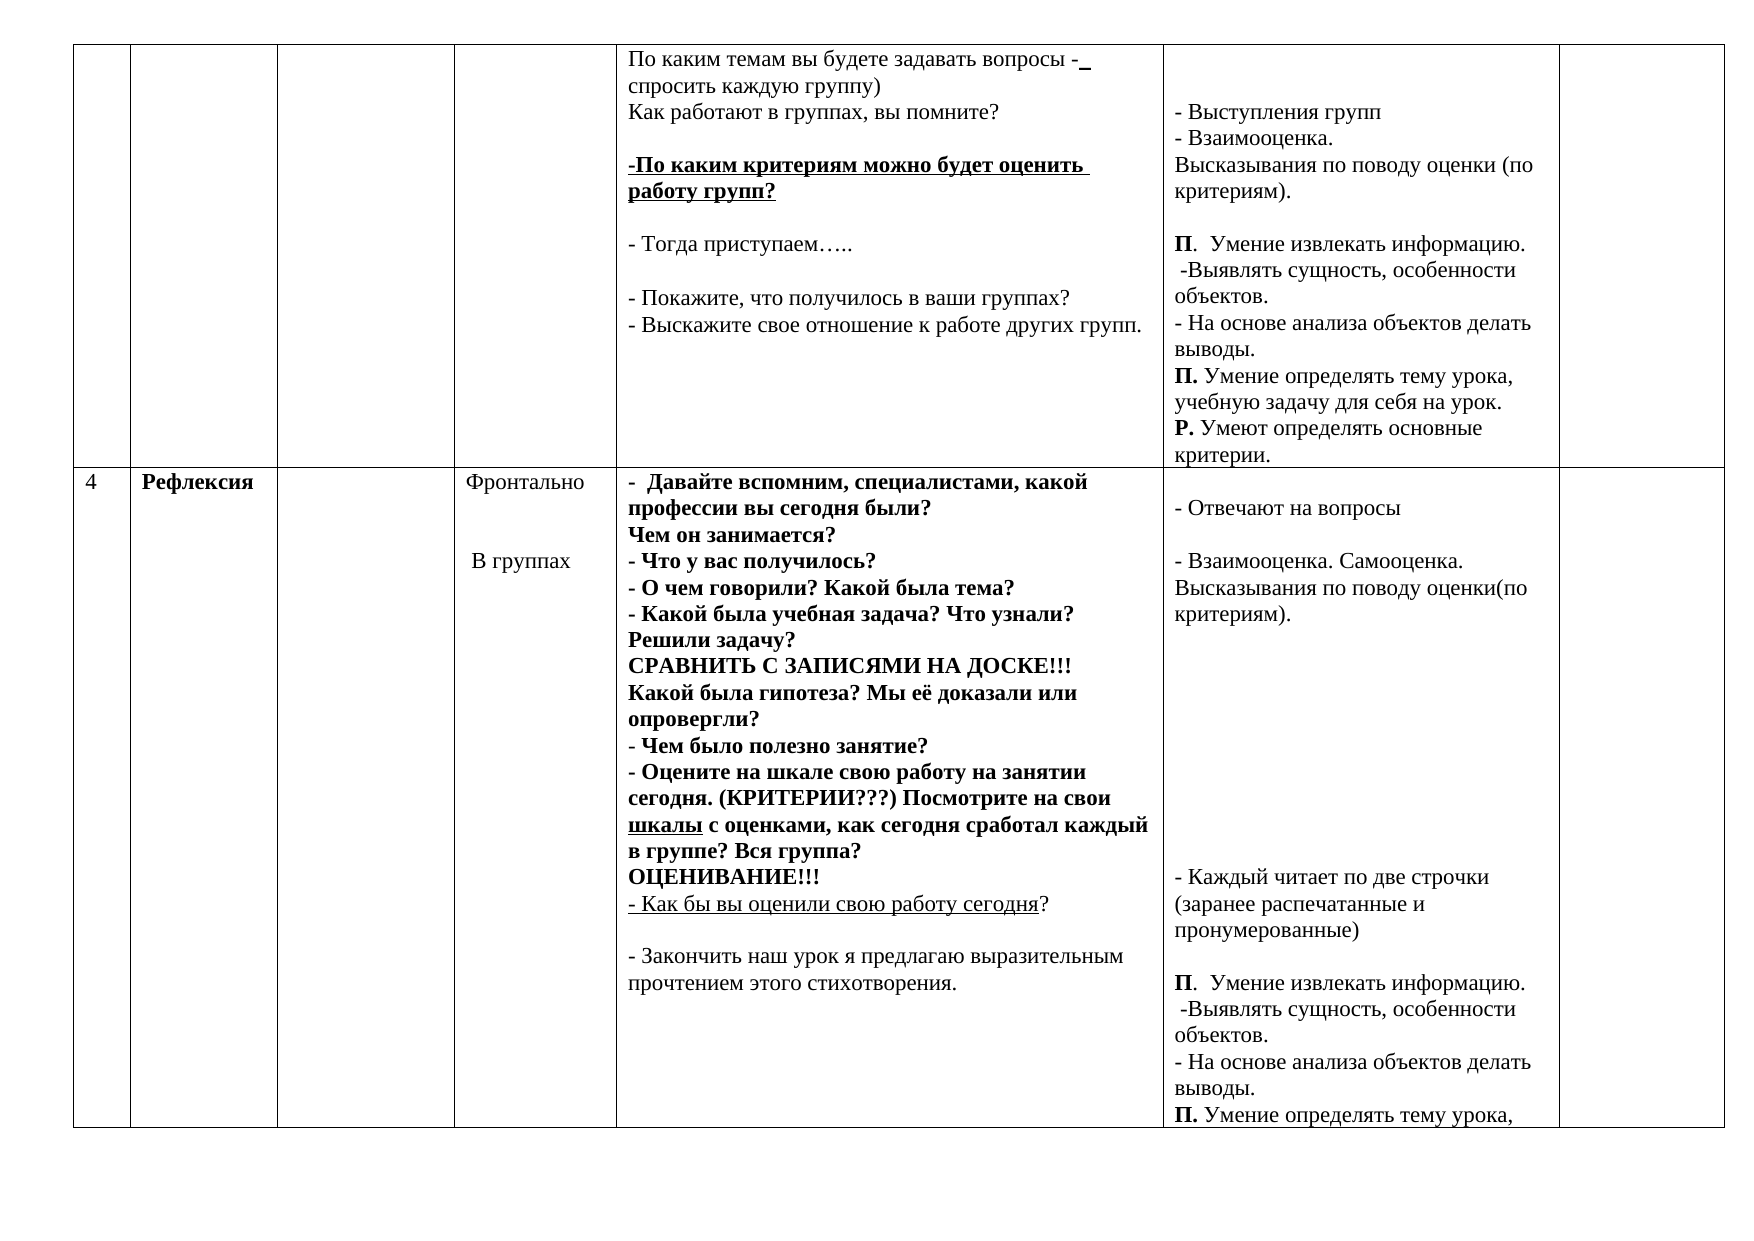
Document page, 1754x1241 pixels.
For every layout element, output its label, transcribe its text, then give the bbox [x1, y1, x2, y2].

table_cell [131, 45, 277, 467]
table_cell [1560, 468, 1724, 1127]
table_cell 3. [74, 45, 130, 467]
table_cell [278, 468, 454, 1127]
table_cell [1560, 45, 1724, 467]
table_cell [617, 468, 1163, 1127]
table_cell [1164, 468, 1559, 1127]
table_cell Рефлексия [131, 468, 277, 1127]
table_cell 4 [74, 468, 130, 1127]
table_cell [455, 468, 616, 1127]
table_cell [455, 45, 616, 467]
table_cell [278, 45, 454, 467]
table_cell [1164, 45, 1559, 467]
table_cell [617, 45, 1163, 467]
